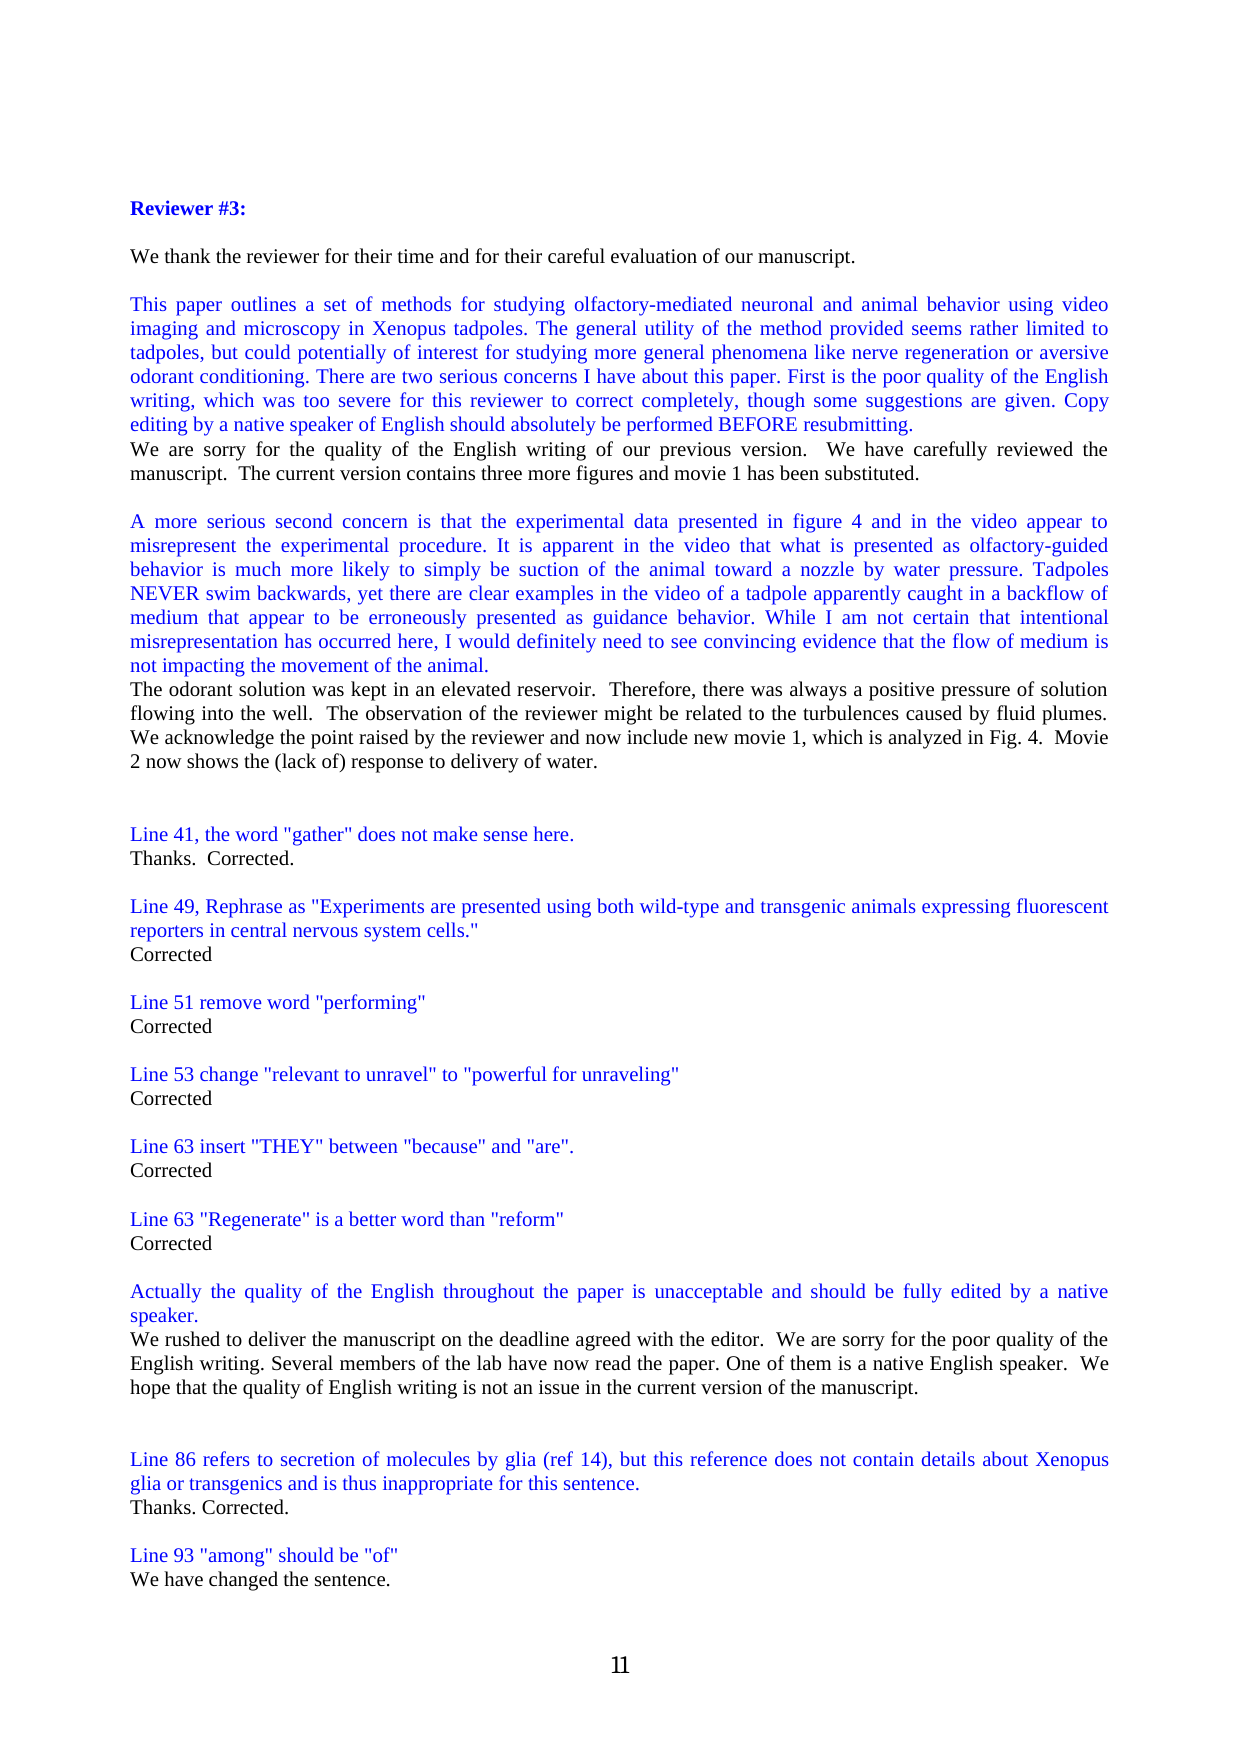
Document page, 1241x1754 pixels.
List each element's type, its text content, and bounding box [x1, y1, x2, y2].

text Line 53 change "relevant to unravel" to "powerful for unraveling" [130, 1062, 1110, 1086]
text Corrected [130, 1158, 1110, 1182]
text Line 93 "among" should be "of" [130, 1543, 1110, 1567]
text We rushed to deliver the manuscript on the deadline agreed with the editor. We are sorry for the poor quality of the English writing. Several members of the lab have now read the paper. One of them is a native English speaker. We hope that the quality of English writing is not an issue in the current version of the manuscript. [130, 1327, 1110, 1399]
text Corrected [130, 942, 1110, 966]
text Corrected [130, 1231, 1110, 1254]
text Line 51 remove word "performing" [130, 990, 1110, 1014]
text Line 63 insert "THEY" between "because" and "are". [130, 1134, 1110, 1158]
text We thank the reviewer for their time and for their careful evaluation of our manuscript. [130, 244, 1110, 268]
text We are sorry for the quality of the English writing of our previous version. We have carefully reviewed the manuscript. The current version contains three more figures and movie 1 has been substituted. [130, 436, 1110, 484]
text Thanks. Corrected. [130, 1495, 1110, 1519]
text This paper outlines a set of methods for studying olfactory-mediated neuronal and animal behavior using video imaging and microscopy in Xenopus tadpoles. The general utility of the method provided seems rather limited to tadpoles, but could potentially of interest for studying more general phenomena like nerve regeneration or aversive odorant conditioning. There are two serious concerns I have about this paper. First is the poor quality of the English writing, which was too severe for this reviewer to correct completely, though some suggestions are given. Copy editing by a native speaker of English should absolutely be performed BEFORE resubmitting. [130, 292, 1110, 436]
text Corrected [130, 1086, 1110, 1110]
text Line 63 "Regenerate" is a better word than "reform" [130, 1206, 1110, 1231]
text The odorant solution was kept in an elevated reservoir. Therefore, there was always a positive pressure of solution flowing into the well. The observation of the reviewer might be related to the turbulences caused by fluid plumes. We acknowledge the point raised by the reviewer and now include new movie 1, which is analyzed in Fig. 4. Movie 2 now shows the (lack of) response to delivery of water. [130, 677, 1110, 773]
text Thanks. Corrected. [130, 846, 1110, 869]
text Reviewer #3: [130, 196, 1110, 220]
text Corrected [130, 1014, 1110, 1038]
text Line 49, Rephrase as "Experiments are presented using both wild-type and transgenic animals expressing fluorescent reporters in central nervous system cells." [130, 894, 1110, 942]
text We have changed the sentence. [130, 1567, 1110, 1591]
text Actually the quality of the English throughout the paper is unacceptable and should be fully edited by a native speaker. [130, 1279, 1110, 1327]
text A more serious second concern is that the experimental data presented in figure 4 and in the video appear to misrepresent the experimental procedure. It is apparent in the video that what is presented as olfactory-guided behavior is much more likely to simply be suction of the animal toward a nozzle by water pressure. Tadpoles NEVER swim backwards, yet there are clear examples in the video of a tadpole apparently caught in a backflow of medium that appear to be erroneously presented as guidance behavior. While I am not certain that intentional misrepresentation has occurred here, I would definitely need to see convincing evidence that the flow of medium is not impacting the movement of the animal. [130, 509, 1110, 677]
text Line 86 refers to secretion of molecules by glia (ref 14), but this reference does not contain details about Xenopus glia or transgenics and is thus inappropriate for this sentence. [130, 1447, 1110, 1495]
text Line 41, the word "gather" does not make sense here. [130, 797, 1110, 846]
